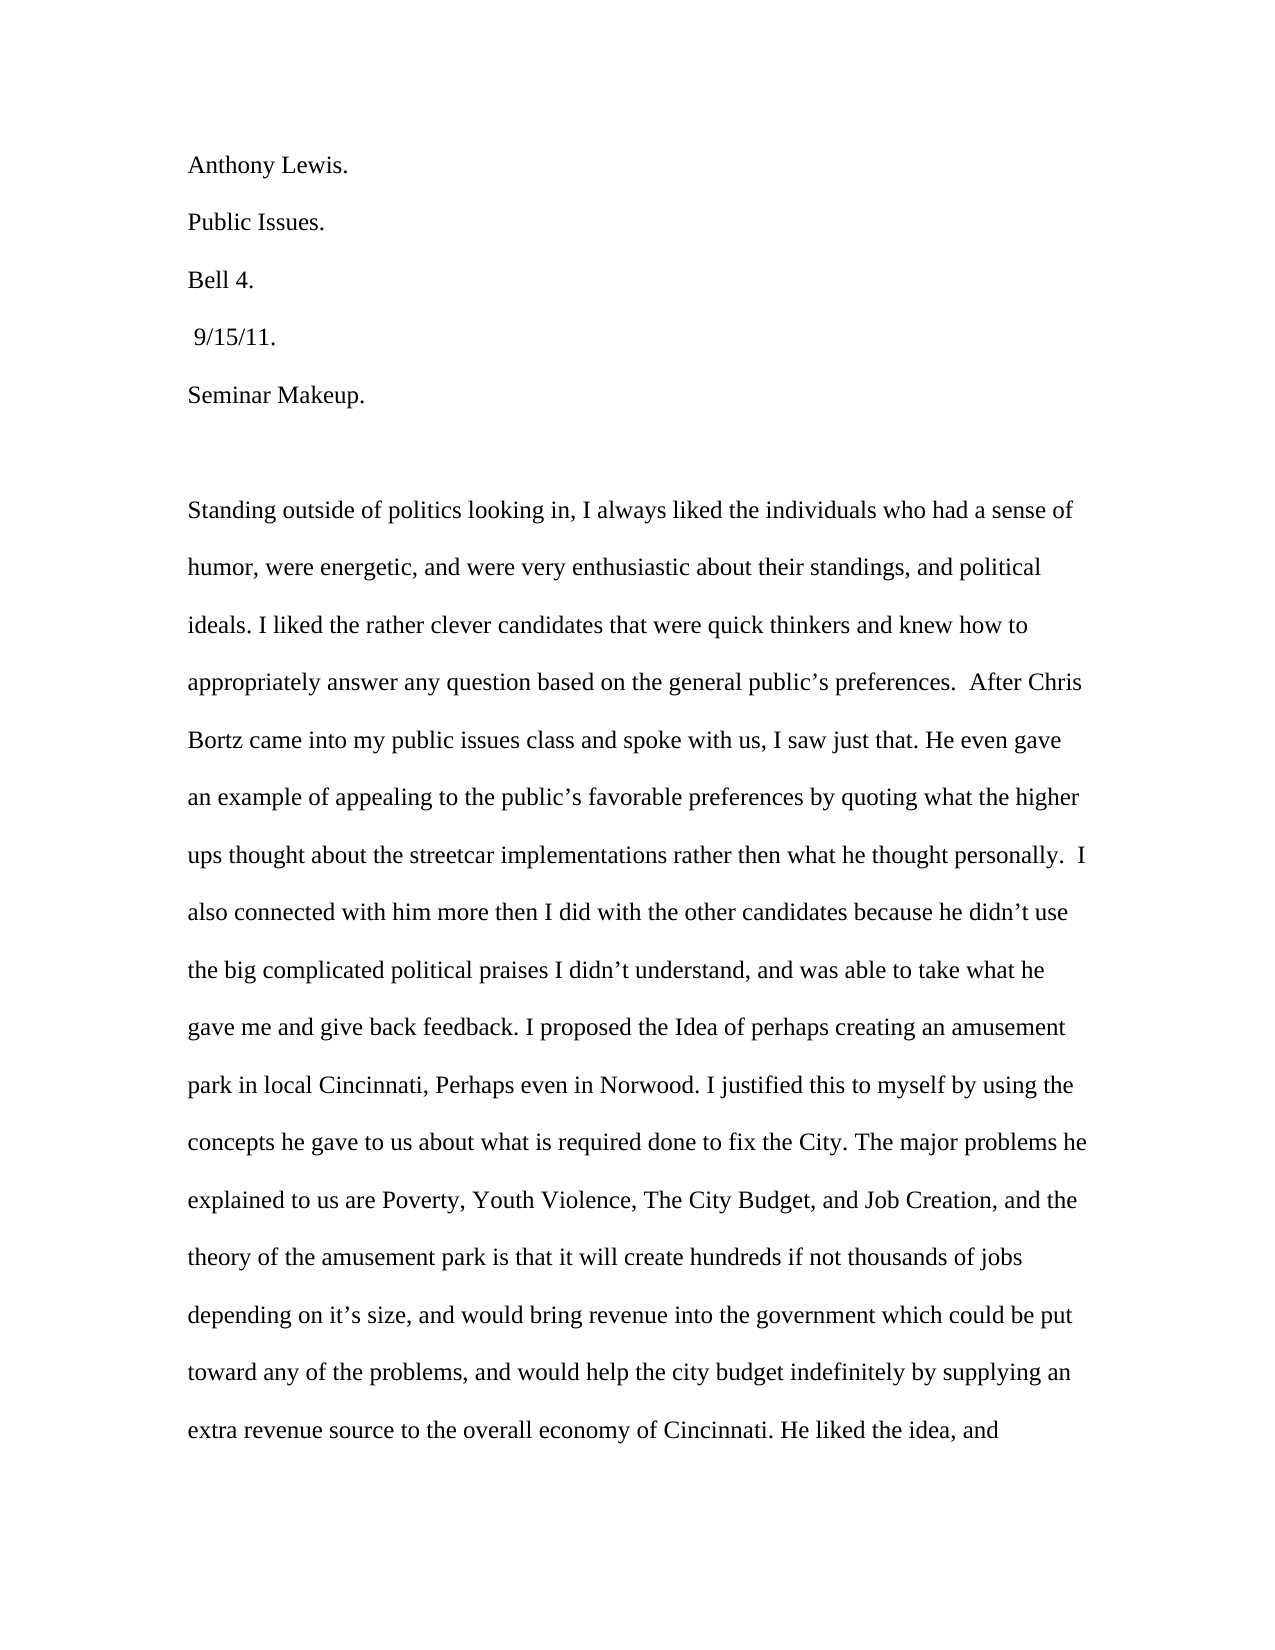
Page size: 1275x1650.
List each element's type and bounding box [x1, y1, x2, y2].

text [187, 150, 1087, 1444]
